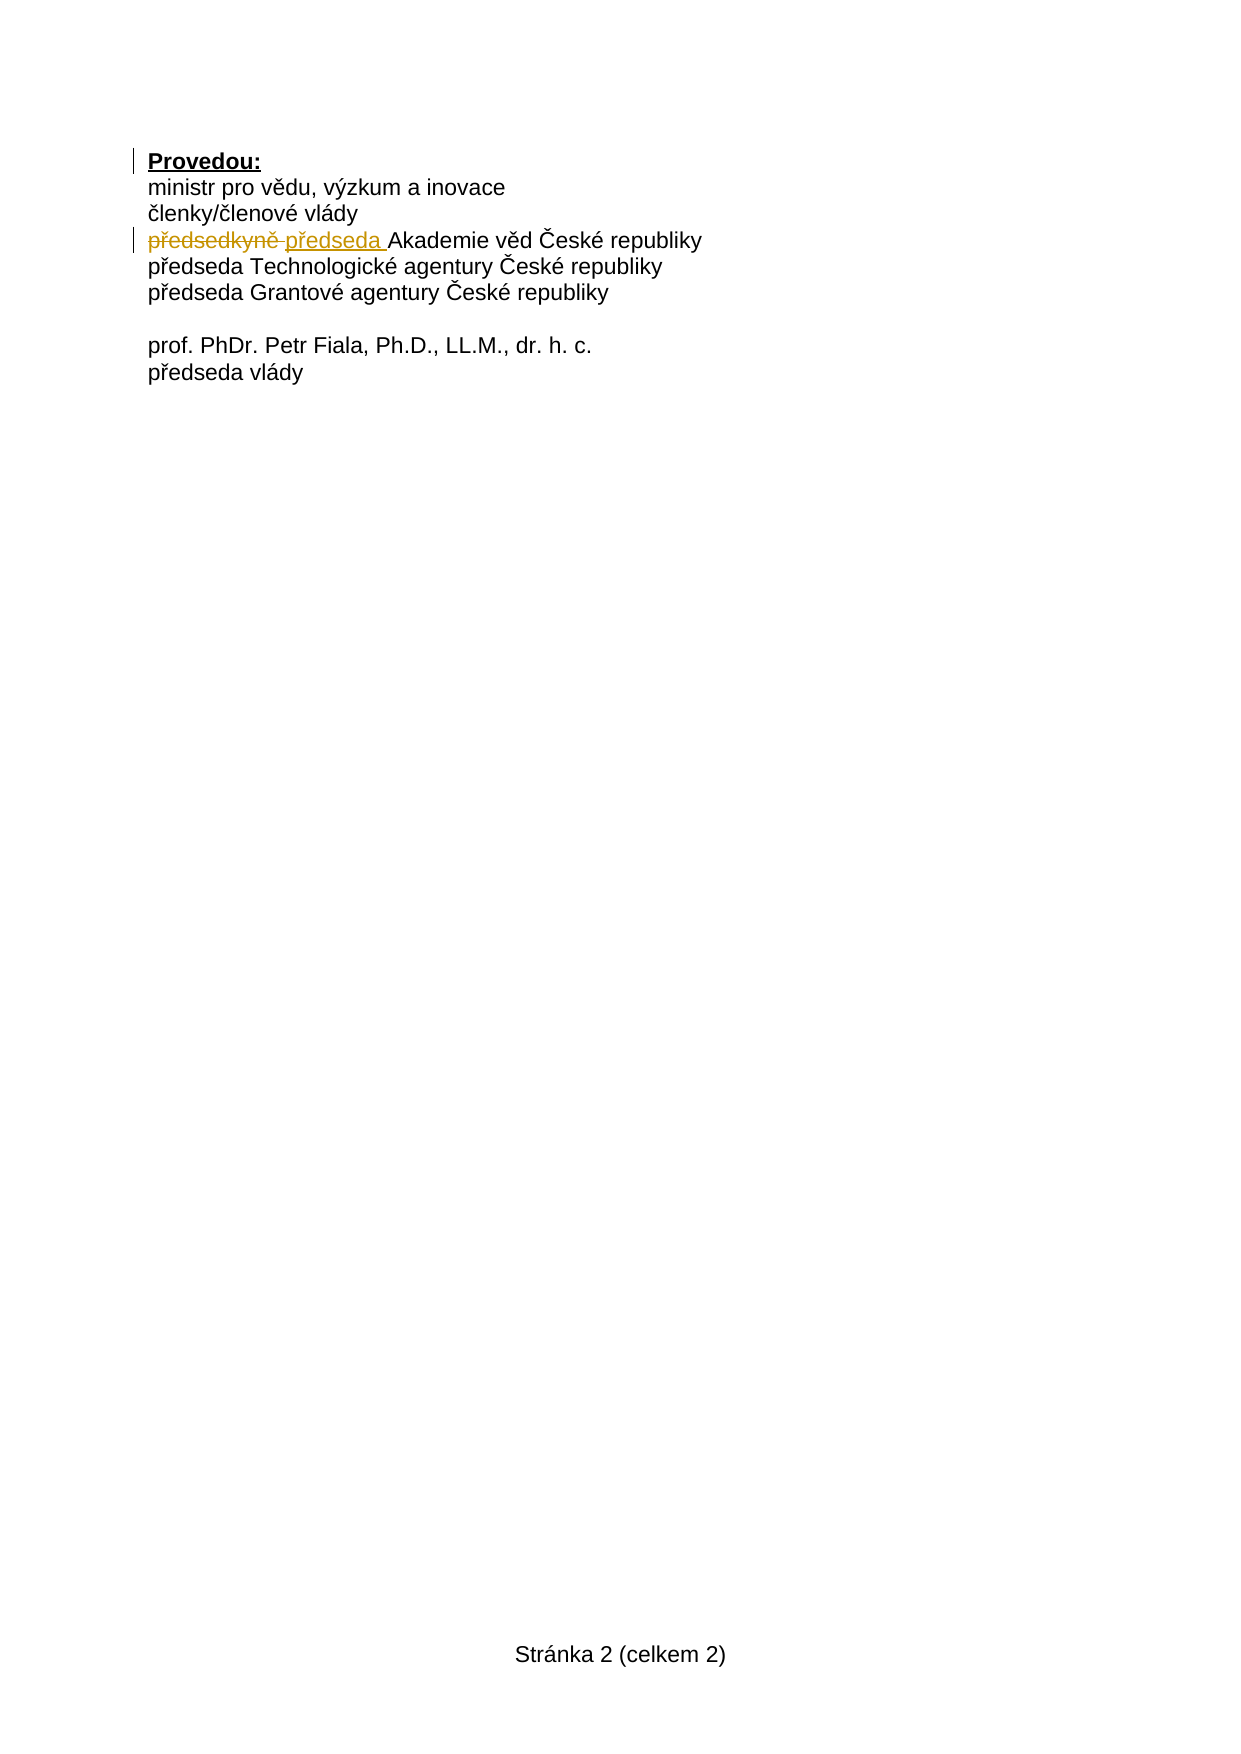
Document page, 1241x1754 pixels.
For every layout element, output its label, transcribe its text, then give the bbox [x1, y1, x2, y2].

text prof. PhDr. Petr Fiala, Ph.D., LL.M., dr. h. c. předseda vlády [148, 332, 1093, 385]
text předseda Grantové agentury České republiky [148, 279, 1093, 306]
text předseda Technologické agentury České republiky [148, 253, 1093, 279]
text Provedou: [148, 148, 1093, 174]
text členky/členové vlády [148, 200, 1093, 227]
text ministr pro vědu, výzkum a inovace [148, 174, 1093, 200]
text Akademie věd České republiky [148, 227, 1093, 253]
